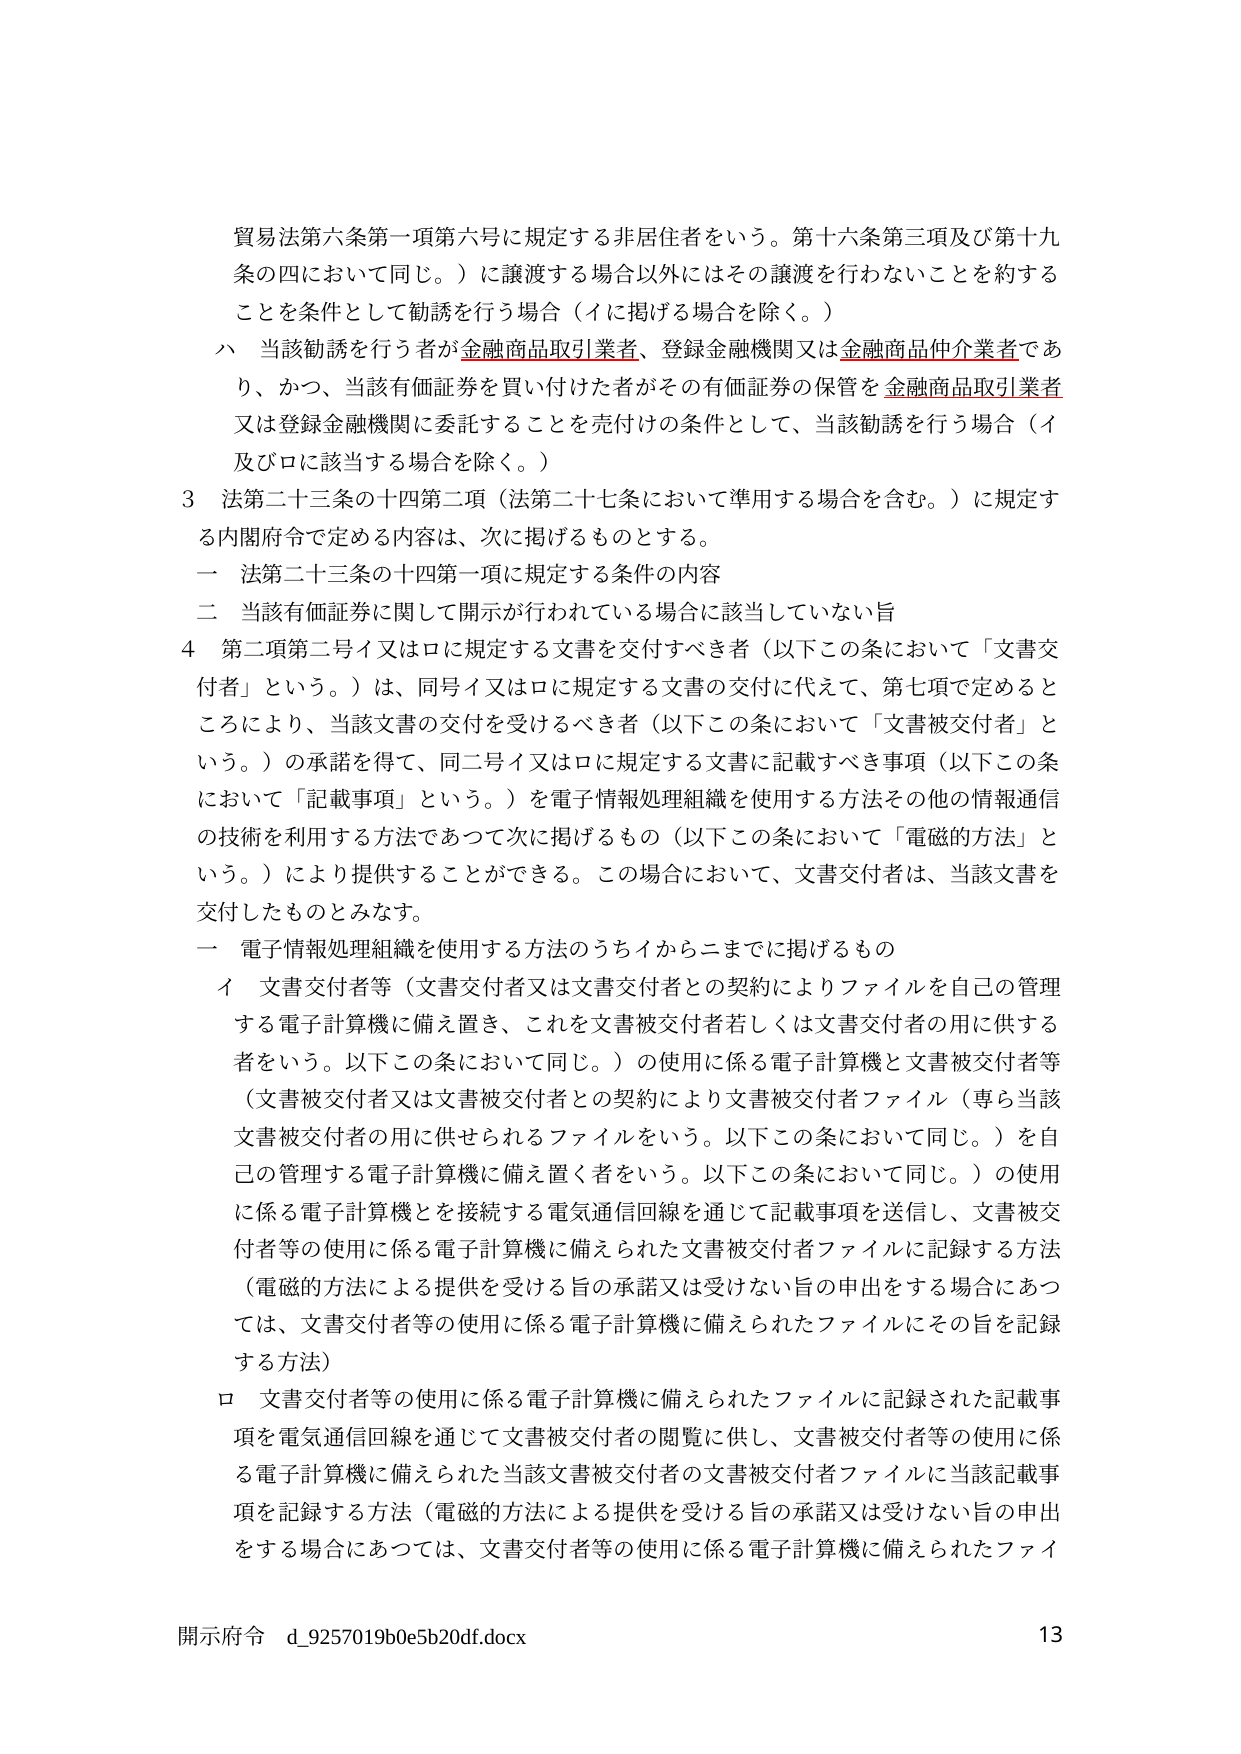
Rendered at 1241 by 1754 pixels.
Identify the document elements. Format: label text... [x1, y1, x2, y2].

text ３ 法第二十三条の十四第二項（法第二十七条において準用する場合を含む。）に規定する内閣府令で定める内容は、次に掲げるものとする。 [177, 479, 1063, 554]
text ハ 当該勧誘を行う者が金融商品取引業者、登録金融機関又は金融商品仲介業者であり、かつ、当該有価証券を買い付けた者がその有価証券の保管を金融商品取引業者又は登録金融機関に委託することを売付けの条件として、当該勧誘を行う場合（イ及びロに該当する場合を除く。） [214, 329, 1063, 479]
text ４ 第二項第二号イ又はロに規定する文書を交付すべき者（以下この条において「文書交付者」という。）は、同号イ又はロに規定する文書の交付に代えて、第七項で定めるところにより、当該文書の交付を受けるべき者（以下この条において「文書被交付者」という。）の承諾を得て、同二号イ又はロに規定する文書に記載すべき事項（以下この条において「記載事項」という。）を電子情報処理組織を使用する方法その他の情報通信の技術を利用する方法であつて次に掲げるもの（以下この条において「電磁的方法」という。）により提供することができる。この場合において、文書交付者は、当該文書を交付したものとみなす。 [177, 629, 1063, 929]
text 二 当該有価証券に関して開示が行われている場合に該当していない旨 [196, 592, 1063, 629]
text イ 文書交付者等（文書交付者又は文書交付者との契約によりファイルを自己の管理する電子計算機に備え置き、これを文書被交付者若しくは文書交付者の用に供する者をいう。以下この条において同じ。）の使用に係る電子計算機と文書被交付者等（文書被交付者又は文書被交付者との契約により文書被交付者ファイル（専ら当該文書被交付者の用に供せられるファイルをいう。以下この条において同じ。）を自己の管理する電子計算機に備え置く者をいう。以下この条において同じ。）の使用に係る電子計算機とを接続する電気通信回線を通じて記載事項を送信し、文書被交付者等の使用に係る電子計算機に備えられた文書被交付者ファイルに記録する方法（電磁的方法による提供を受ける旨の承諾又は受けない旨の申出をする場合にあつては、文書交付者等の使用に係る電子計算機に備えられたファイルにその旨を記録する方法） [215, 967, 1063, 1379]
text 一 電子情報処理組織を使用する方法のうちイからニまでに掲げるもの [196, 929, 1063, 967]
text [215, 1379, 1063, 1567]
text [214, 217, 1063, 329]
text 一 法第二十三条の十四第一項に規定する条件の内容 [196, 554, 1063, 592]
